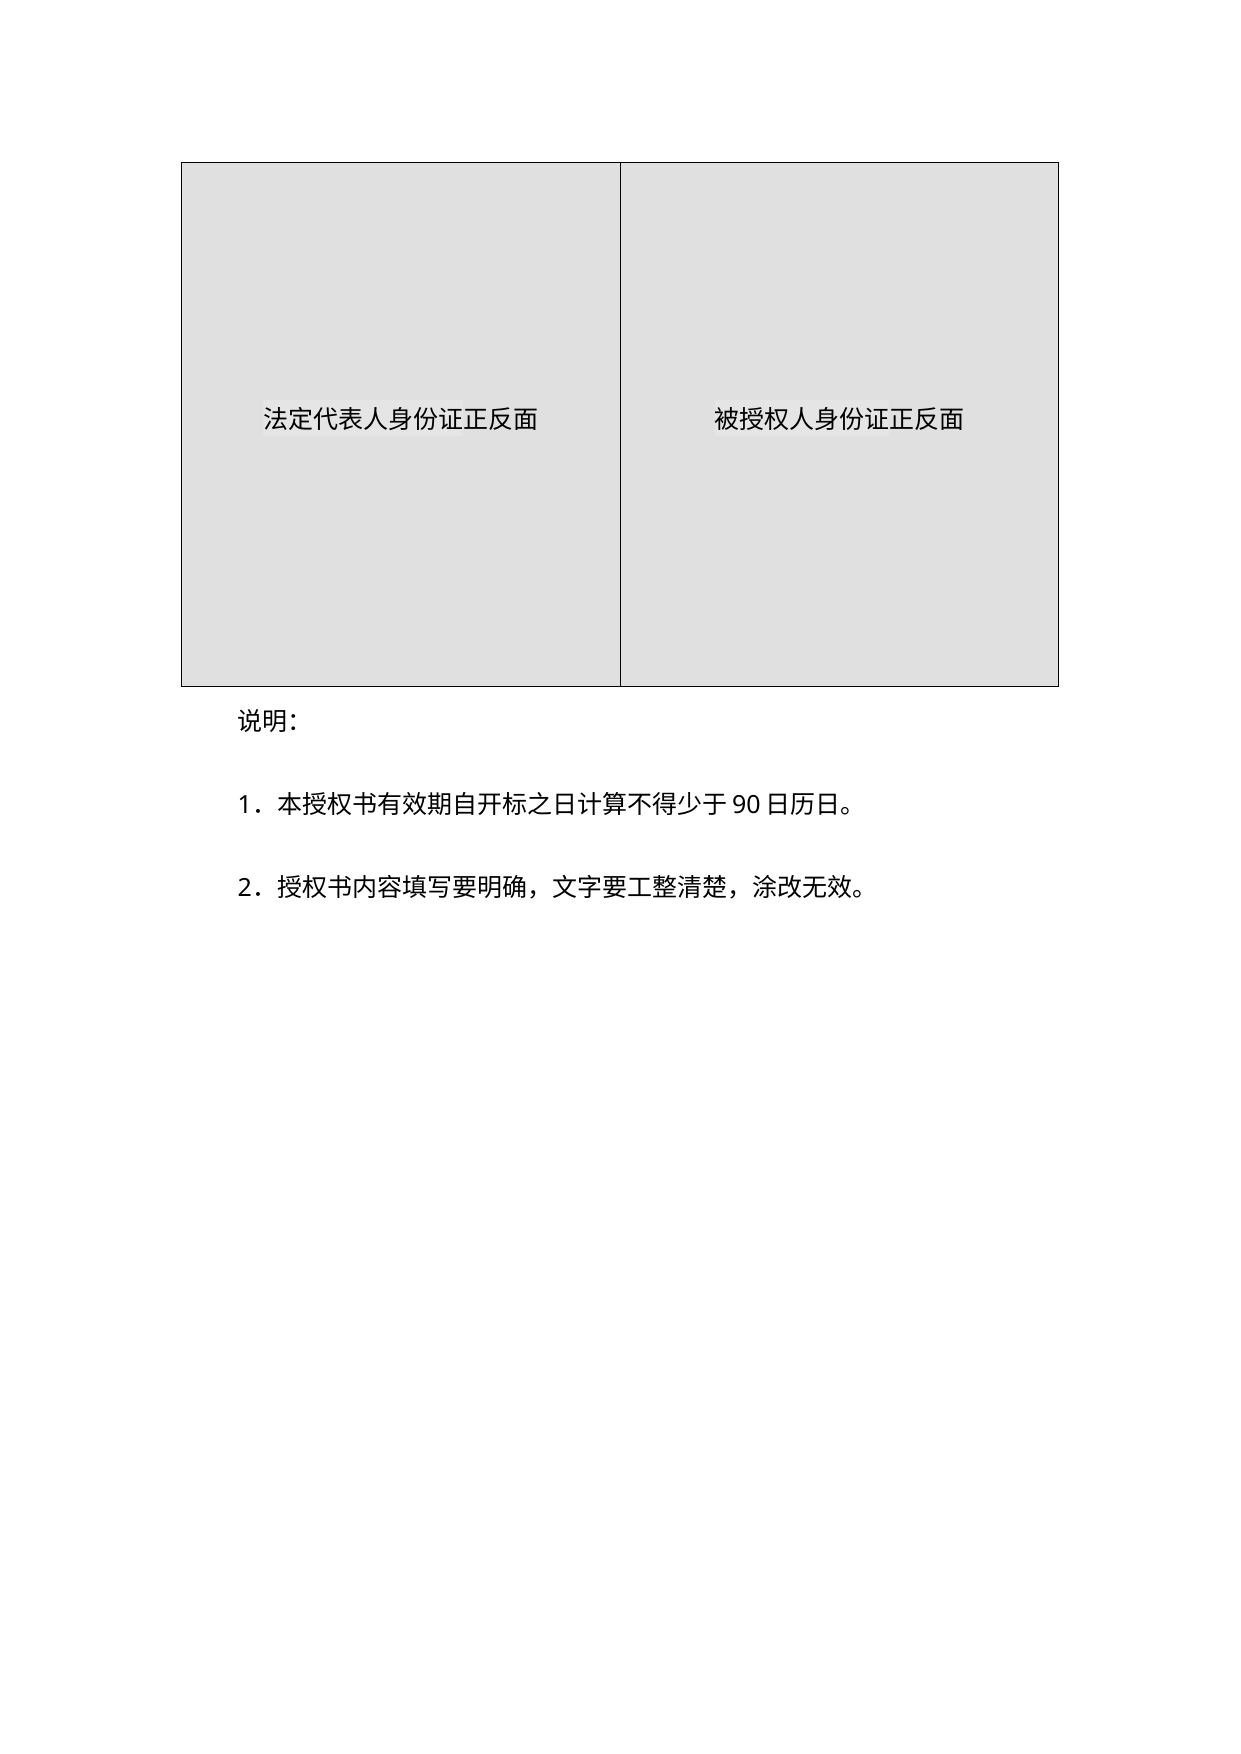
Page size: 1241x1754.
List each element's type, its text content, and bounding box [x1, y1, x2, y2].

table_header 法定代表人身份证正反面 [182, 163, 620, 686]
text 2．授权书内容填写要明确，文字要工整清楚，涂改无效。 [187, 853, 1053, 918]
text 说明： [187, 687, 1053, 752]
table_header 被授权人身份证正反面 [621, 163, 1058, 686]
text 1．本授权书有效期自开标之日计算不得少于90日历日。 [187, 770, 1053, 835]
